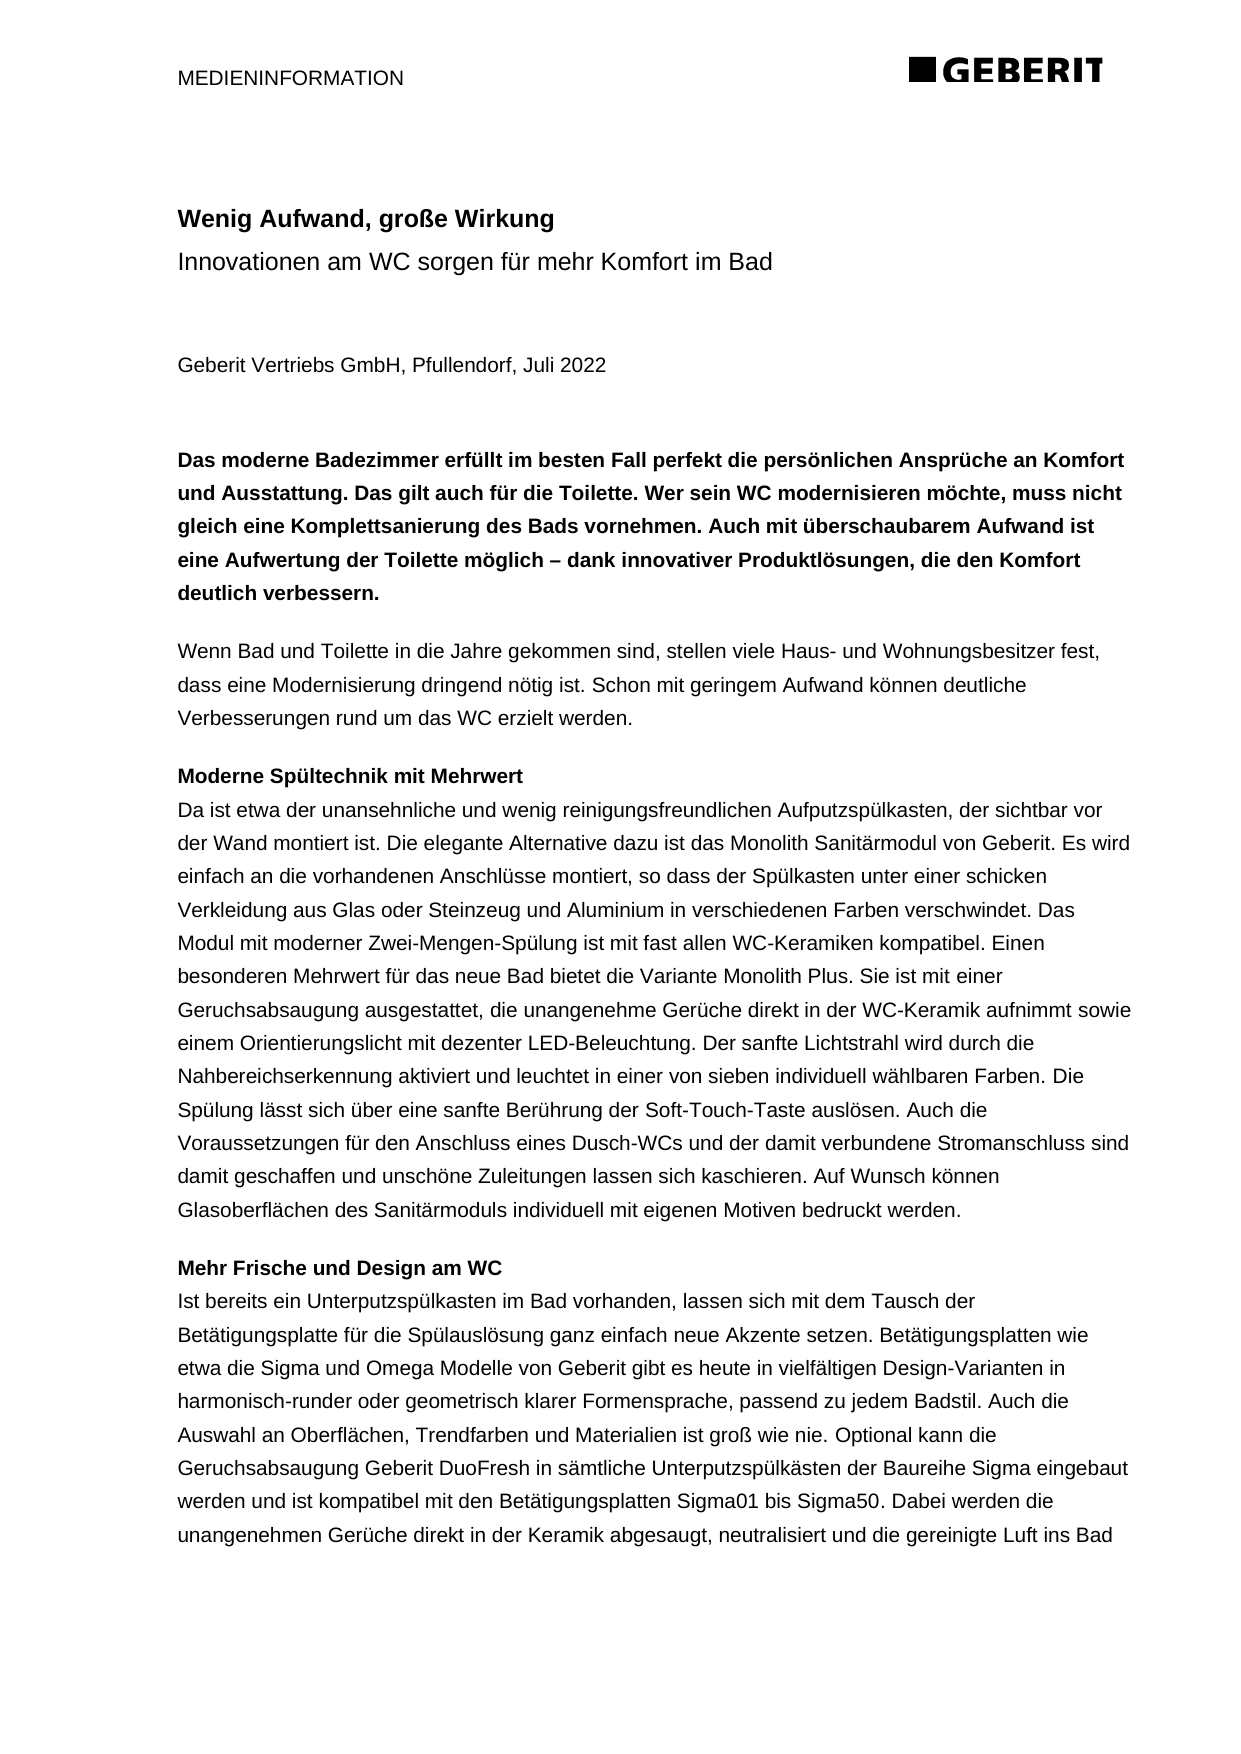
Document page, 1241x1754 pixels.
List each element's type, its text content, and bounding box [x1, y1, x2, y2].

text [177, 1249, 1137, 1549]
subtitle Geberit Vertriebs GmbH, Pfullendorf, Juli 2022 [177, 290, 1137, 378]
text Das moderne Badezimmer erfüllt im besten Fall perfekt die persönlichen Ansprüche an Komfort und Ausstattung. Das gilt auch für die Toilette. Wer sein WC modernisieren möchte, muss nicht gleich eine Komplettsanierung des Bads vornehmen. Auch mit überschaubarem Aufwand ist eine Aufwertung der Toilette möglich – dank innovativer Produktlösungen, die den Komfort deutlich verbessern. [177, 440, 1137, 607]
text Wenn Bad und Toilette in die Jahre gekommen sind, stellen viele Haus- und Wohnungsbesitzer fest, dass eine Modernisierung dringend nötig ist. Schon mit geringem Aufwand können deutliche Verbesserungen rund um das WC erzielt werden. [177, 632, 1137, 732]
picture [908, 56, 1103, 82]
text Moderne Spültechnik mit Mehrwert Da ist etwa der unansehnliche und wenig reinigungsfreundlichen Aufputzspülkasten, der sichtbar vor der Wand montiert ist. Die elegante Alternative dazu ist das Monolith Sanitärmodul von Geberit. Es wird einfach an die vorhandenen Anschlüsse montiert, so dass der Spülkasten unter einer schicken Verkleidung aus Glas oder Steinzeug und Aluminium in verschiedenen Farben verschwindet. Das Modul mit moderner Zwei-Mengen-Spülung ist mit fast allen WC-Keramiken kompatibel. Einen besonderen Mehrwert für das neue Bad bietet die Variante Monolith Plus. Sie ist mit einer Geruchsabsaugung ausgestattet, die unangenehme Gerüche direkt in der WC-Keramik aufnimmt sowie einem Orientierungslicht mit dezenter LED-Beleuchtung. Der sanfte Lichtstrahl wird durch die Nahbereichserkennung aktiviert und leuchtet in einer von sieben individuell wählbaren Farben. Die Spülung lässt sich über eine sanfte Berührung der Soft-Touch-Taste auslösen. Auch die Voraussetzungen für den Anschluss eines Dusch-WCs und der damit verbundene Stromanschluss sind damit geschaffen und unschöne Zuleitungen lassen sich kaschieren. Auf Wunsch können Glasoberflächen des Sanitärmoduls individuell mit eigenen Motiven bedruckt werden. [177, 757, 1137, 1224]
text Wenig Aufwand, große Wirkung Innovationen am WC sorgen für mehr Komfort im Bad [177, 204, 1137, 276]
